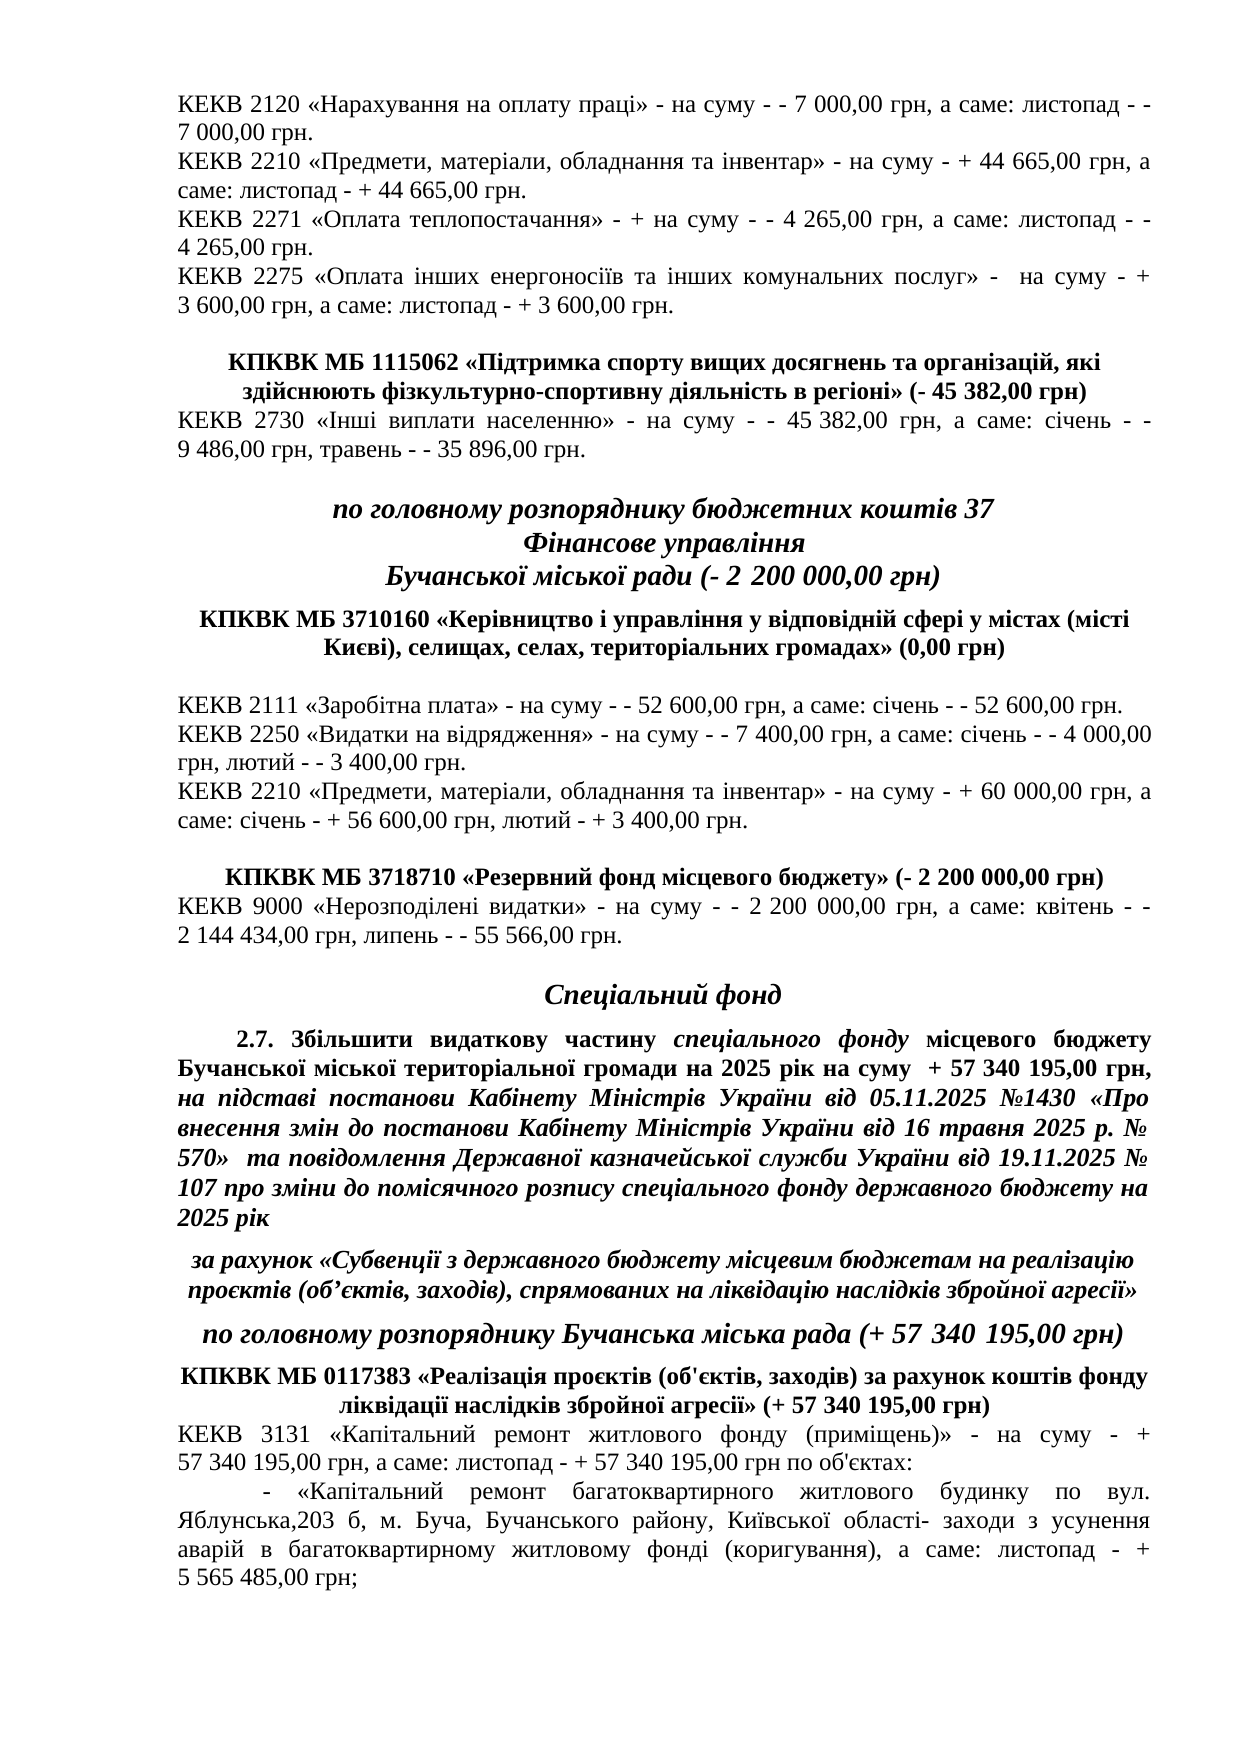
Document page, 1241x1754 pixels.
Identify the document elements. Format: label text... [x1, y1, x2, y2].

text КЕКВ 2271 «Оплата теплопостачання» - + на суму - - 4 265,00 грн, а саме: листопад - - 4 265,00 грн. [177, 204, 1152, 261]
text по головному розпоряднику Бучанська міська рада (+ 57 340 195,00 грн) [177, 1316, 1152, 1349]
text КЕКВ 2120 «Нарахування на оплату праці» - на суму - - 7 000,00 грн, а саме: листопад - - 7 000,00 грн. [177, 89, 1152, 146]
text КПКВК МБ 1115062 «Підтримка спорту вищих досягнень та організацій, які здійснюють фізкультурно-спортивну діяльність в регіоні» (- 45 382,00 грн) [177, 347, 1152, 405]
text КЕКВ 2730 «Інші виплати населенню» - на суму - - 45 382,00 грн, а саме: січень - - 9 486,00 грн, травень - - 35 896,00 грн. [177, 405, 1152, 462]
text КПКВК МБ 3710160 «Керівництво і управління у відповідній сфері у містах (місті Києві), селищах, селах, територіальних громадах» (0,00 грн) [177, 604, 1152, 661]
text КЕКВ 9000 «Нерозподілені видатки» - на суму - - 2 200 000,00 грн, а саме: квітень - - 2 144 434,00 грн, липень - - 55 566,00 грн. [177, 891, 1152, 949]
text КЕКВ 2275 «Оплата інших енергоносіїв та інших комунальних послуг» - на суму - + 3 600,00 грн, а саме: листопад - + 3 600,00 грн. [177, 261, 1152, 319]
text Бучанської міської ради (- 2 200 000,00 грн) [177, 558, 1152, 592]
text по головному розпоряднику бюджетних коштів 37 [177, 491, 1152, 525]
text 2.7. Збільшити видаткову частину спеціального фонду місцевого бюджету Бучанської міської територіальної громади на 2025 рік на суму + 57 340 195,00 грн, на підставі постанови Кабінету Міністрів України від 05.11.2025 №1430 «Про внесення змін до постанови Кабінету Міністрів України від 16 травня 2025 р. № 570» та повідомлення Державної казначейської служби України від 19.11.2025 № 107 про зміни до помісячного розпису спеціального фонду державного бюджету на 2025 рік [177, 1023, 1152, 1232]
text Спеціальний фонд [177, 977, 1152, 1011]
text КЕКВ 2210 «Предмети, матеріали, обладнання та інвентар» - на суму - + 44 665,00 грн, а саме: листопад - + 44 665,00 грн. [177, 146, 1152, 204]
text КЕКВ 3131 «Капітальний ремонт житлового фонду (приміщень)» - на суму - + 57 340 195,00 грн, а саме: листопад - + 57 340 195,00 грн по об'єктах: [177, 1419, 1152, 1476]
text КЕКВ 2111 «Заробітна плата» - на суму - - 52 600,00 грн, а саме: січень - - 52 600,00 грн. [177, 690, 1152, 719]
text Фінансове управління [177, 525, 1152, 558]
text за рахунок «Субвенції з державного бюджету місцевим бюджетам на реалізацію проєктів (об’єктів, заходів), спрямованих на ліквідацію наслідків збройної агресії» [177, 1244, 1152, 1304]
text КЕКВ 2210 «Предмети, матеріали, обладнання та інвентар» - на суму - + 60 000,00 грн, а саме: січень - + 56 600,00 грн, лютий - + 3 400,00 грн. [177, 776, 1152, 834]
text КПКВК МБ 3718710 «Резервний фонд місцевого бюджету» (- 2 200 000,00 грн) [177, 862, 1152, 891]
text КЕКВ 2250 «Видатки на відрядження» - на суму - - 7 400,00 грн, а саме: січень - - 4 000,00 грн, лютий - - 3 400,00 грн. [177, 719, 1152, 776]
text - «Капітальний ремонт багатоквартирного житлового будинку по вул. Яблунська,203 б, м. Буча, Бучанського району, Київської області- заходи з усунення аварій в багатоквартирному житловому фонді (коригування), а саме: листопад - + 5 565 485,00 грн; [177, 1476, 1152, 1591]
text КПКВК МБ 0117383 «Реалізація проєктів (об'єктів, заходів) за рахунок коштів фонду ліквідації наслідків збройної агресії» (+ 57 340 195,00 грн) [177, 1361, 1152, 1419]
